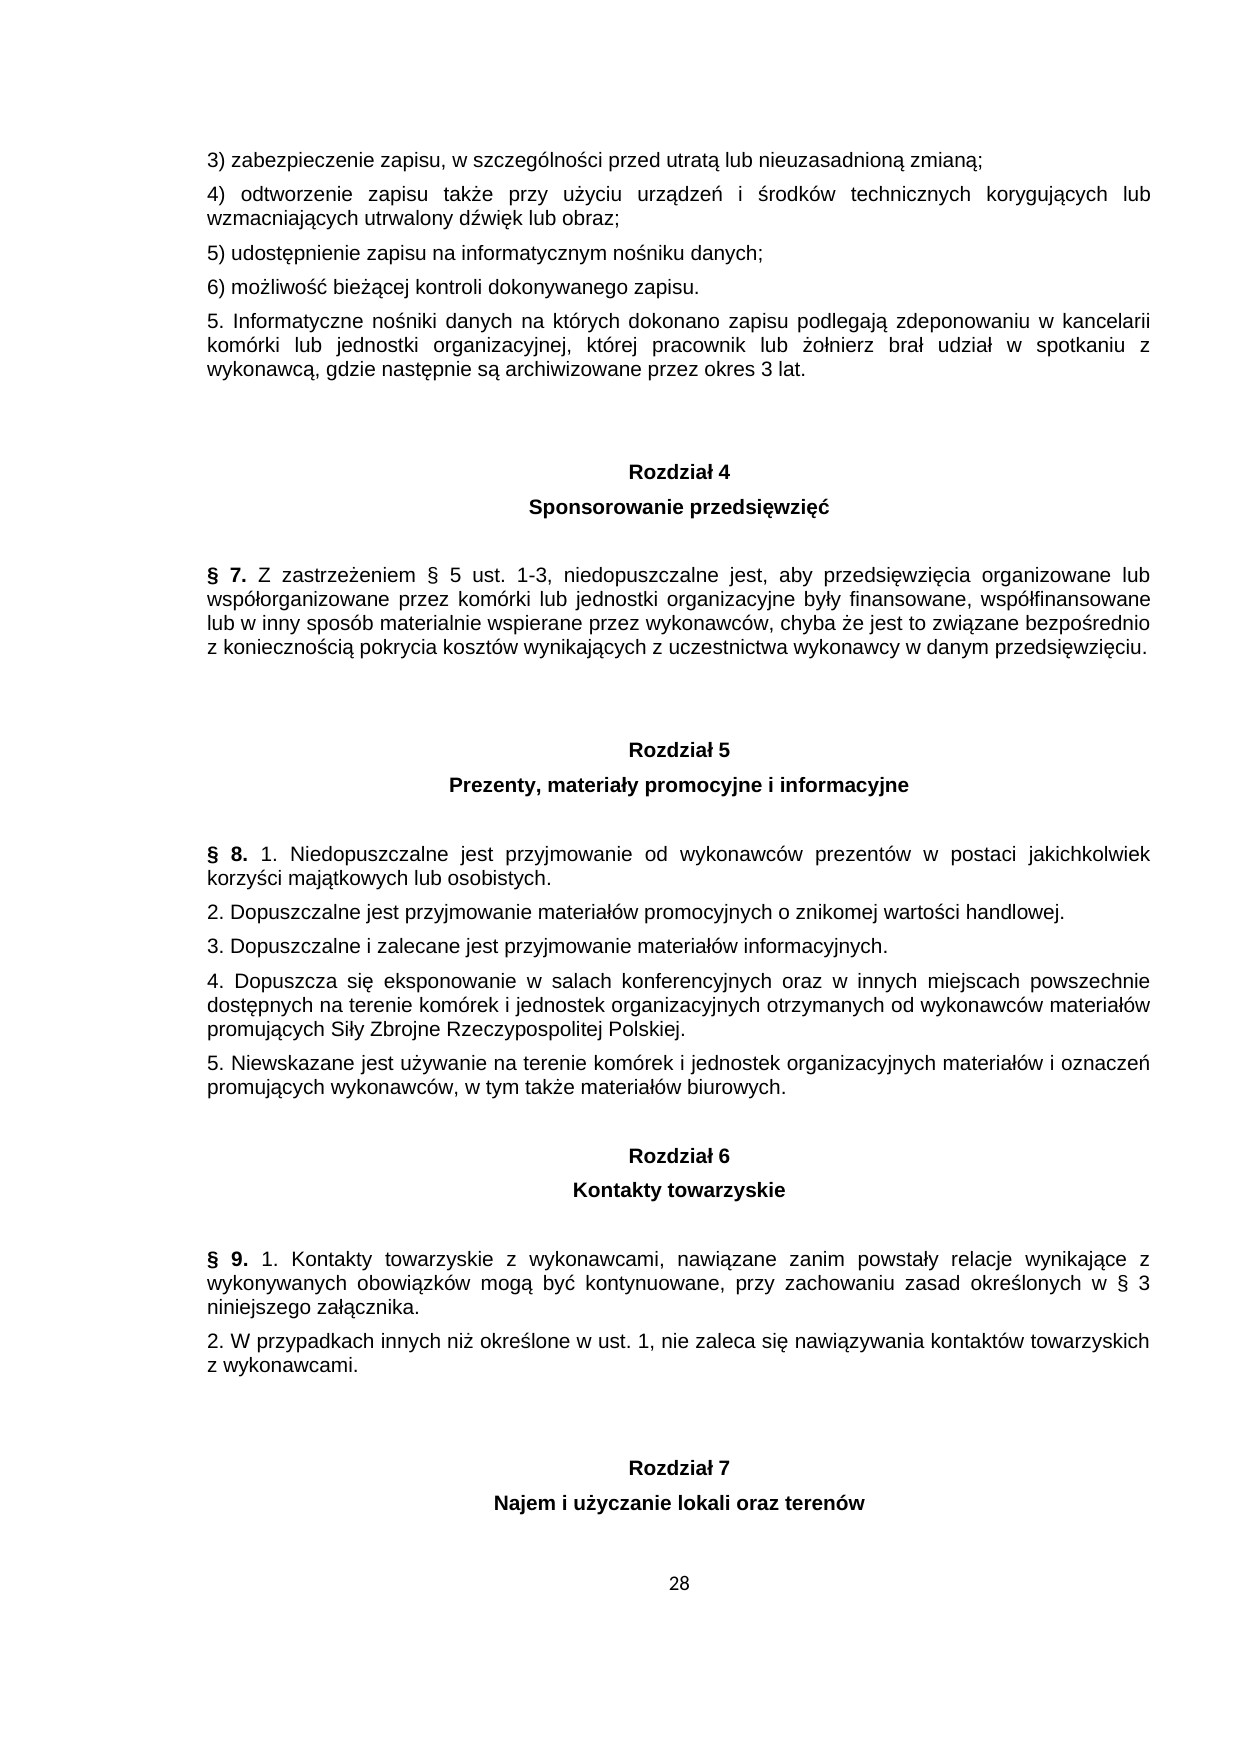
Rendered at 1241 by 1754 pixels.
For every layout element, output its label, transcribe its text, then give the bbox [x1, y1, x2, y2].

text § 8. 1. Niedopuszczalne jest przyjmowanie od wykonawców prezentów w postaci jakichkolwiek korzyści majątkowych lub osobistych. [207, 841, 1152, 889]
text 2. W przypadkach innych niż określone w ust. 1, nie zaleca się nawiązywania kontaktów towarzyskich z wykonawcami. [207, 1329, 1152, 1377]
text Najem i użyczanie lokali oraz terenów [207, 1490, 1152, 1514]
text § 9. 1. Kontakty towarzyskie z wykonawcami, nawiązane zanim powstały relacje wynikające z wykonywanych obowiązków mogą być kontynuowane, przy zachowaniu zasad określonych w § 3 niniejszego załącznika. [207, 1247, 1152, 1318]
text 4) odtworzenie zapisu także przy użyciu urządzeń i środków technicznych korygujących lub wzmacniających utrwalony dźwięk lub obraz; [207, 182, 1152, 230]
text § 7. Z zastrzeżeniem § 5 ust. 1-3, niedopuszczalne jest, aby przedsięwzięcia organizowane lub współorganizowane przez komórki lub jednostki organizacyjne były finansowane, współfinansowane lub w inny sposób materialnie wspierane przez wykonawców, chyba że jest to związane bezpośrednio z koniecznością pokrycia kosztów wynikających z uczestnictwa wykonawcy w danym przedsięwzięciu. [207, 563, 1152, 659]
text Rozdział 4 [207, 460, 1152, 484]
text 2. Dopuszczalne jest przyjmowanie materiałów promocyjnych o znikomej wartości handlowej. [207, 900, 1152, 924]
text 5. Informatyczne nośniki danych na których dokonano zapisu podlegają zdeponowaniu w kancelarii komórki lub jednostki organizacyjnej, której pracownik lub żołnierz brał udział w spotkaniu z wykonawcą, gdzie następnie są archiwizowane przez okres 3 lat. [207, 309, 1152, 381]
text Prezenty, materiały promocyjne i informacyjne [207, 773, 1152, 797]
text 6) możliwość bieżącej kontroli dokonywanego zapisu. [207, 275, 1152, 299]
text Rozdział 5 [207, 738, 1152, 762]
text 3. Dopuszczalne i zalecane jest przyjmowanie materiałów informacyjnych. [207, 934, 1152, 958]
text 3) zabezpieczenie zapisu, w szczególności przed utratą lub nieuzasadnioną zmianą; [207, 148, 1152, 172]
text 5. Niewskazane jest używanie na terenie komórek i jednostek organizacyjnych materiałów i oznaczeń promujących wykonawców, w tym także materiałów biurowych. [207, 1051, 1152, 1099]
text Rozdział 6 [207, 1143, 1152, 1167]
text Rozdział 7 [207, 1456, 1152, 1480]
text Kontakty towarzyskie [207, 1178, 1152, 1202]
text 5) udostępnienie zapisu na informatycznym nośniku danych; [207, 240, 1152, 264]
text Sponsorowanie przedsięwzięć [207, 494, 1152, 518]
text 4. Dopuszcza się eksponowanie w salach konferencyjnych oraz w innych miejscach powszechnie dostępnych na terenie komórek i jednostek organizacyjnych otrzymanych od wykonawców materiałów promujących Siły Zbrojne Rzeczypospolitej Polskiej. [207, 968, 1152, 1040]
